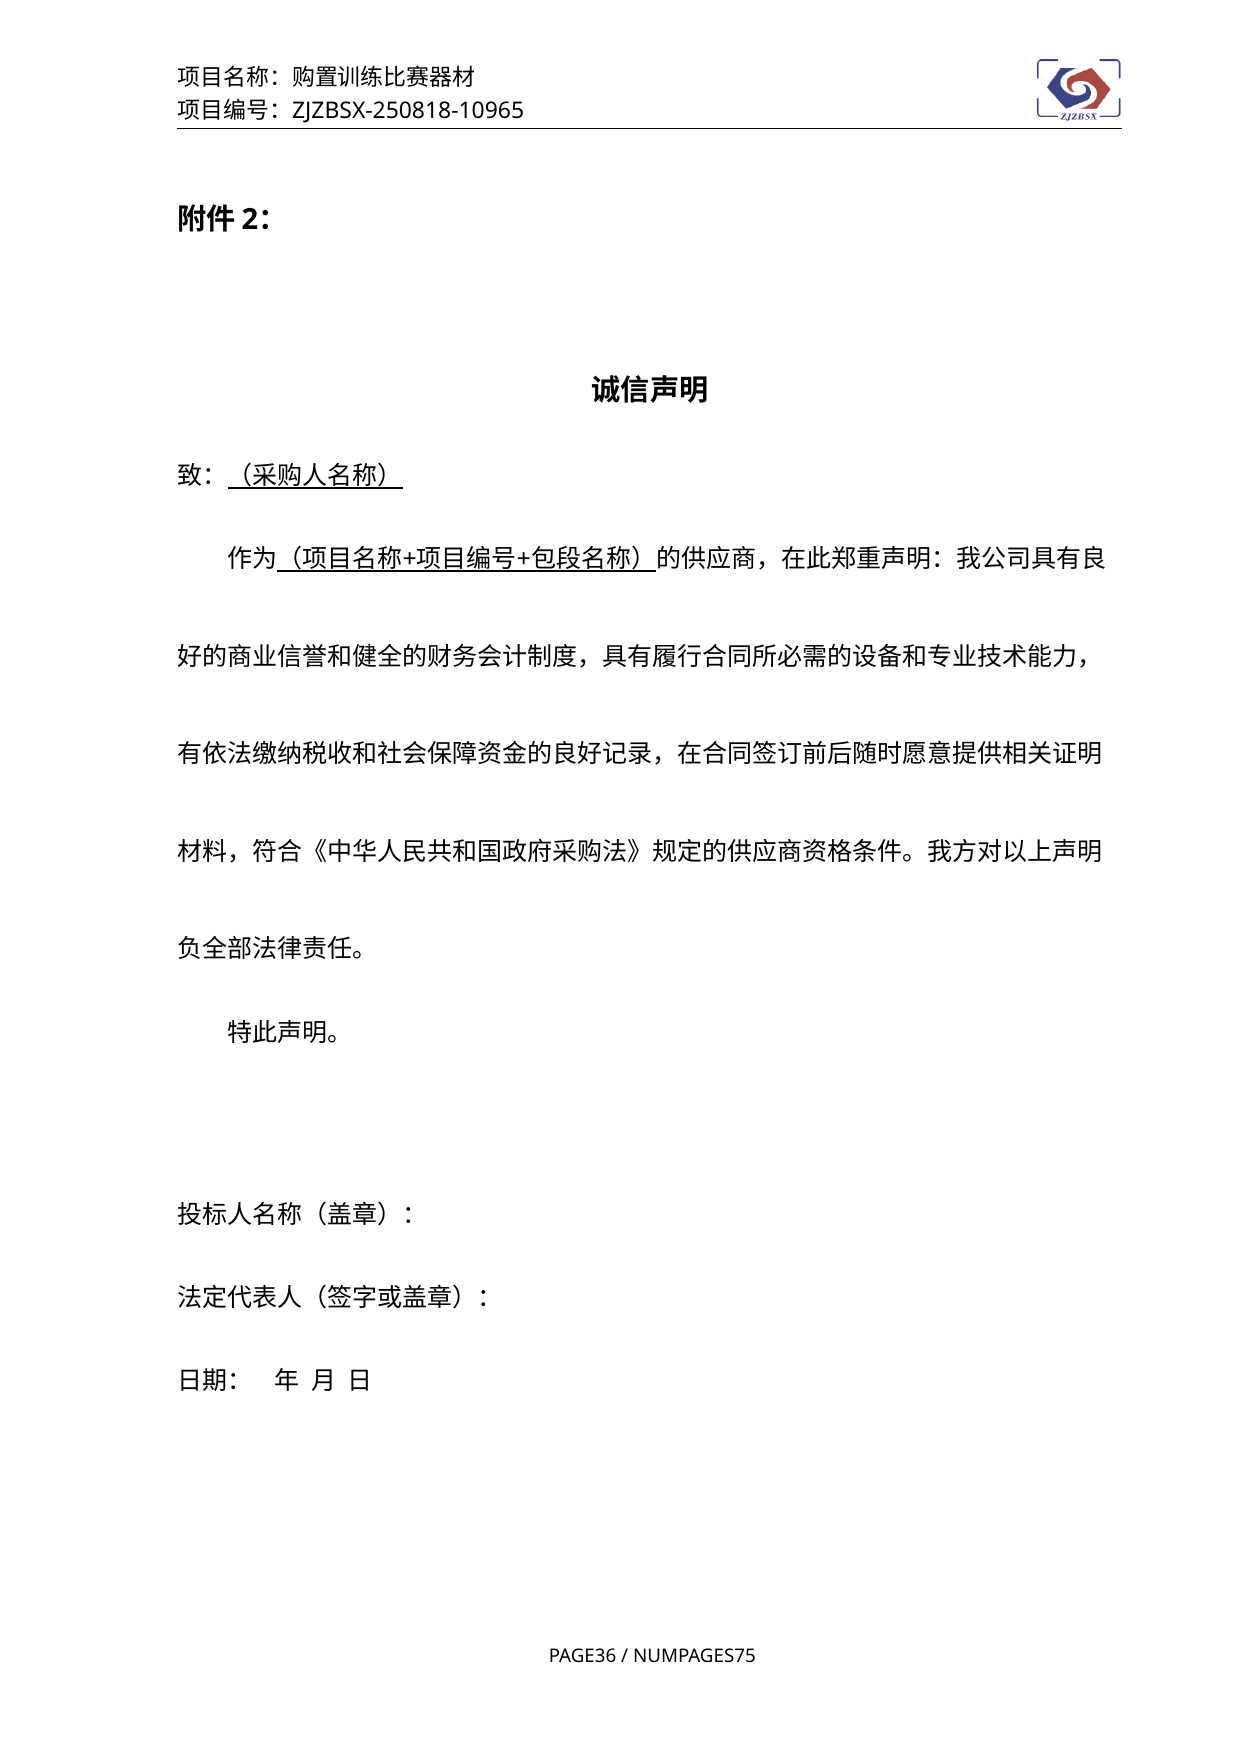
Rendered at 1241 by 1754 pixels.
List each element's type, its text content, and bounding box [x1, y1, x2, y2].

text 法定代表人（签字或盖章）： [177, 1263, 1122, 1328]
text 致：（采购人名称） [177, 441, 1122, 506]
text 投标人名称（盖章）： [177, 1180, 1122, 1245]
text 日期： 年 月 日 [177, 1346, 1122, 1411]
text 特此声明。 [177, 998, 1122, 1063]
text 附件2： [177, 184, 1122, 249]
text 诚信声明 [177, 355, 1122, 420]
text 作为（项目名称+项目编号+包段名称）的供应商，在此郑重声明：我公司具有良好的商业信誉和健全的财务会计制度，具有履行合同所必需的设备和专业技术能力，有依法缴纳税收和社会保障资金的良好记录，在合同签订前后随时愿意提供相关证明材料，符合《中华人民共和国政府采购法》规定的供应商资格条件。我方对以上声明负全部法律责任。 [177, 524, 1122, 979]
picture [1034, 59, 1123, 121]
